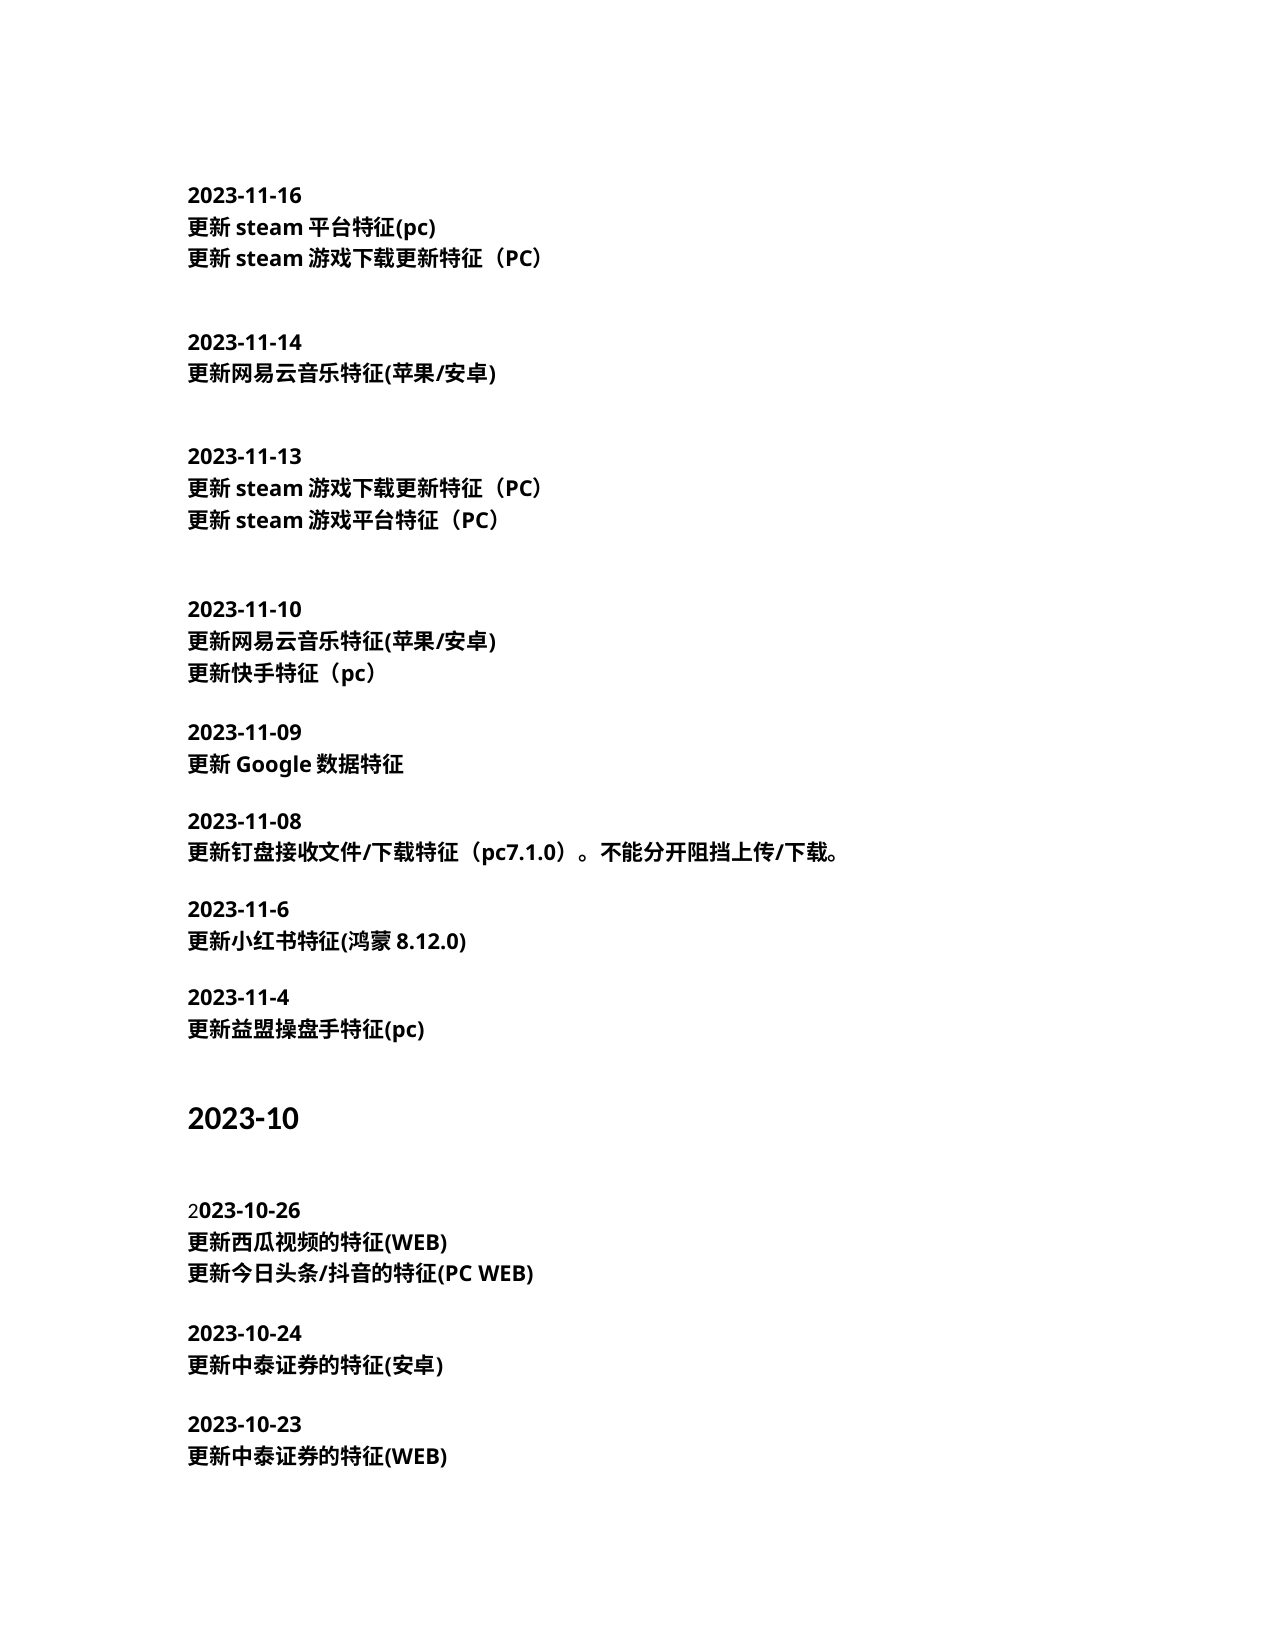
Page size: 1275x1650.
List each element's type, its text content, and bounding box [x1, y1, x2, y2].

text 更新steam游戏平台特征（PC） [187, 503, 1087, 535]
text 2023-11-6 [187, 894, 1087, 924]
text 2023-11-09 [187, 717, 1087, 747]
text 2023-11-10 [187, 594, 1087, 624]
text 更新益盟操盘手特征(pc) [187, 1012, 1087, 1044]
text 2023-11-4 [187, 982, 1087, 1012]
text 2023-10-23 [187, 1409, 1087, 1439]
text 更新快手特征（pc） [187, 656, 1087, 688]
text 更新中泰证券的特征(WEB) [187, 1439, 1087, 1471]
text 2023-10-26 [187, 1195, 1087, 1225]
text 2023-11-13 [187, 441, 1087, 471]
text 2023-11-16 [187, 180, 1087, 209]
text 更新网易云音乐特征(苹果/安卓) [187, 356, 1087, 388]
text 更新网易云音乐特征(苹果/安卓) [187, 624, 1087, 656]
text 更新steam平台特征(pc) [187, 209, 1087, 241]
text 更新钉盘接收文件/下载特征（pc7.1.0）。不能分开阻挡上传/下载。 [187, 835, 1087, 867]
text 更新steam游戏下载更新特征（PC） [187, 241, 1087, 273]
subtitle 2023-10 [187, 1097, 1087, 1138]
text 2023-10-24 [187, 1318, 1087, 1348]
text 更新今日头条/抖音的特征(PC WEB) [187, 1256, 1087, 1288]
text 更新小红书特征(鸿蒙8.12.0) [187, 924, 1087, 955]
text 2023-11-08 [187, 806, 1087, 835]
text 2023-11-14 [187, 326, 1087, 356]
text 更新西瓜视频的特征(WEB) [187, 1225, 1087, 1256]
text 更新steam游戏下载更新特征（PC） [187, 471, 1087, 503]
text 更新中泰证券的特征(安卓) [187, 1348, 1087, 1379]
text 更新Google数据特征 [187, 747, 1087, 779]
